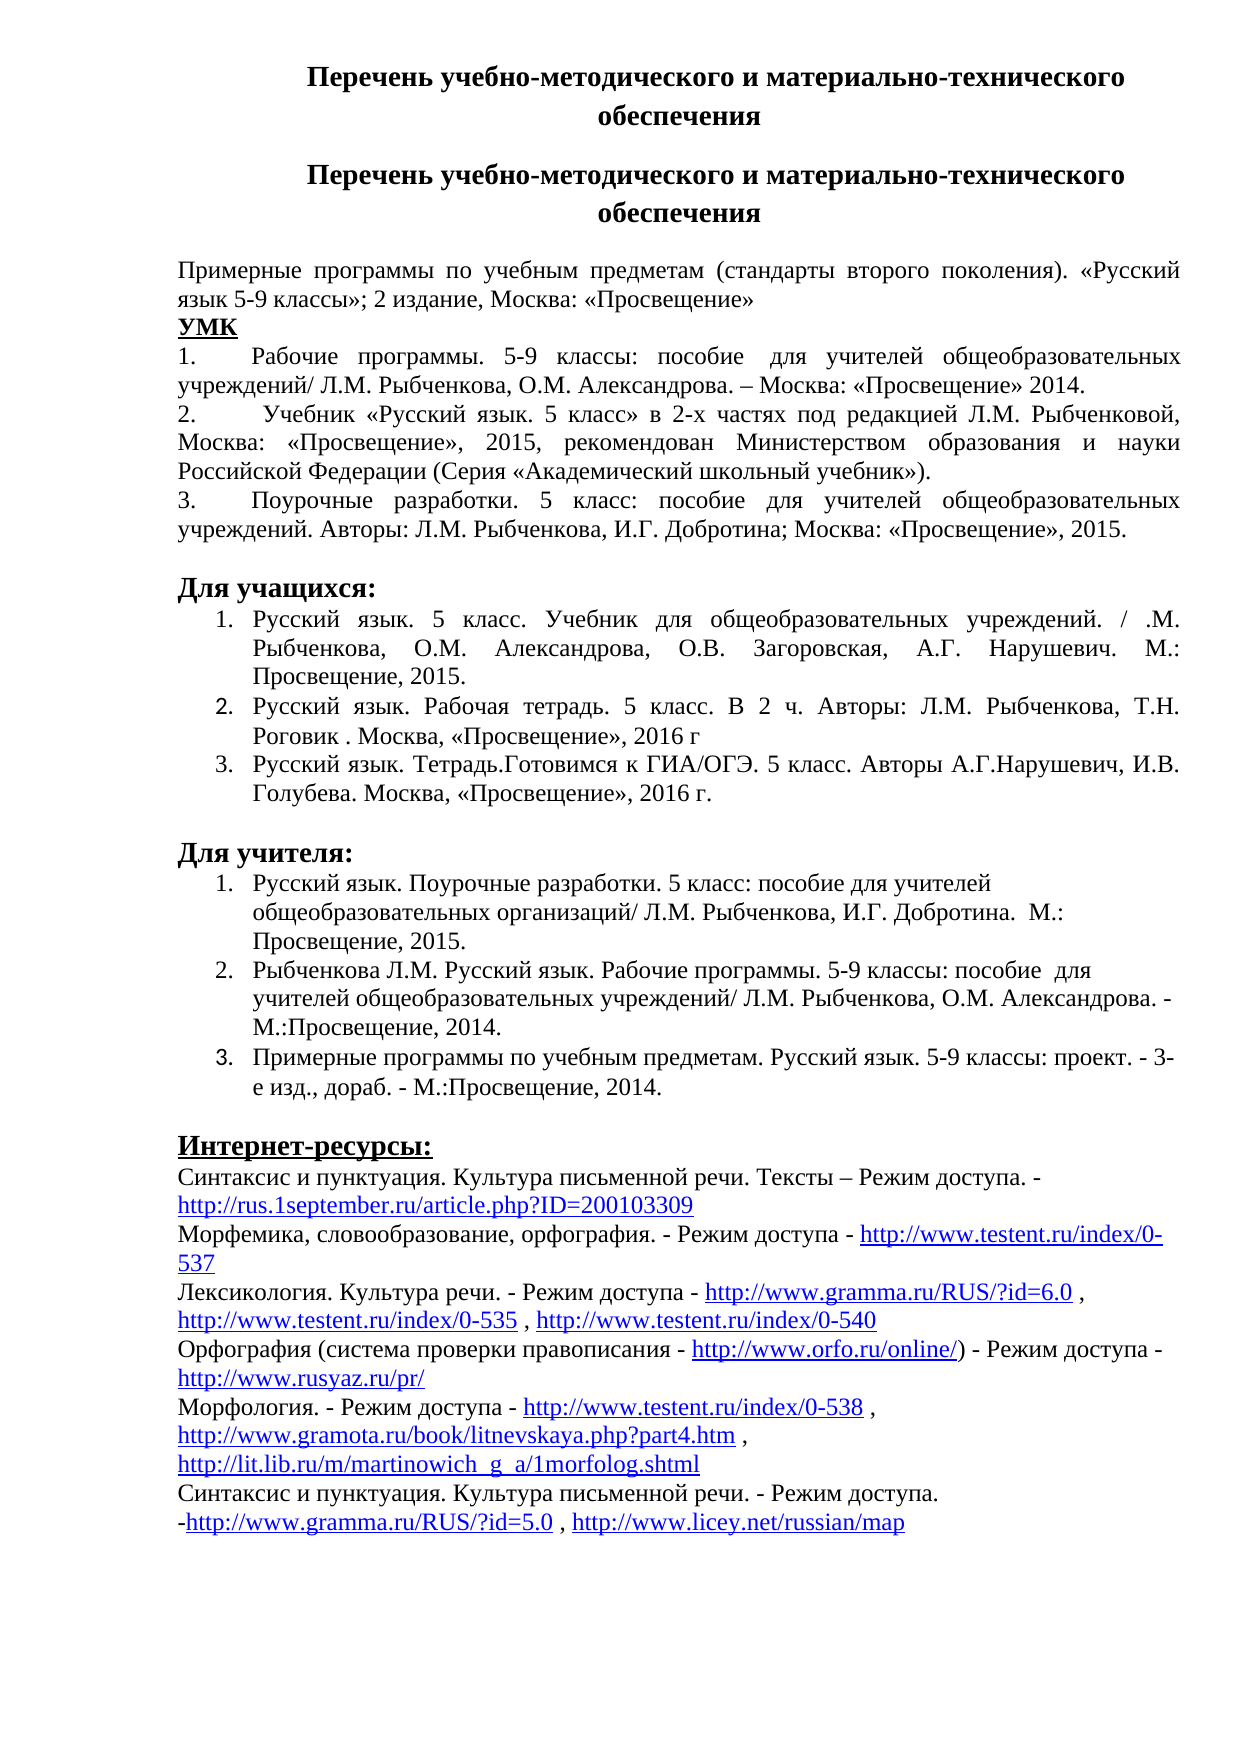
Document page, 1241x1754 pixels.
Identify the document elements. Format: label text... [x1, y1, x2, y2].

text 1. Рабочие программы. 5-9 классы: пособие для учителей общеобразовательных учреждений/ Л.М. Рыбченкова, О.М. Александрова. – Москва: «Просвещение» 2014. [177, 341, 1181, 399]
text Морфология. - Режим доступа - http://www.testent.ru/index/0-538 , http://www.gramota.ru/book/litnevskaya.php?part4.htm , http://lit.lib.ru/m/martinowich_g_a/1morfolog.shtml [177, 1392, 1181, 1478]
list Русский язык. 5 класс. Учебник для общеобразовательных учреждений. / .М. Рыбченкова, О.М. Александрова, О.В. Загоровская, А.Г. Нарушевич. М.: Просвещение, 2015. [215, 604, 1181, 690]
list Русский язык. Поурочные разработки. 5 класс: пособие для учителей общеобразовательных организаций/ Л.М. Рыбченкова, И.Г. Добротина. М.: Просвещение, 2015. [215, 868, 1181, 955]
text Для учащихся: [177, 570, 1181, 604]
text 3. Поурочные разработки. 5 класс: пособие для учителей общеобразовательных учреждений. Авторы: Л.М. Рыбченкова, И.Г. Добротина; Москва: «Просвещение», 2015. [177, 485, 1181, 542]
text Для учителя: [177, 835, 1181, 868]
text Орфография (система проверки правописания - http://www.orfo.ru/online/) - Режим доступа - http://www.rusyaz.ru/pr/ [177, 1334, 1181, 1392]
text Интернет-ресурсы: [177, 1128, 1181, 1162]
list Русский язык. Тетрадь.Готовимся к ГИА/ОГЭ. 5 класс. Авторы А.Г.Нарушевич, И.В. Голубева. Москва, «Просвещение», 2016 г. [215, 749, 1181, 807]
text УМК [177, 312, 1181, 341]
text Морфемика, словообразование, орфография. - Режим доступа - http://www.testent.ru/index/0-537 [177, 1219, 1181, 1277]
text Лексикология. Культура речи. - Режим доступа - http://www.gramma.ru/RUS/?id=6.0 , http://www.testent.ru/index/0-535 , http://www.testent.ru/index/0-540 [177, 1277, 1181, 1334]
text Синтаксис и пунктуация. Культура письменной речи. - Режим доступа. -http://www.gramma.ru/RUS/?id=5.0 , http://www.licey.net/russian/map [177, 1478, 1181, 1536]
list Примерные программы по учебным предметам. Русский язык. 5-9 классы: проект. - 3-е изд., дораб. - М.:Просвещение, 2014. [215, 1041, 1181, 1100]
text Перечень учебно-методического и материально-технического обеспечения [177, 157, 1181, 229]
list Рыбченкова Л.М. Русский язык. Рабочие программы. 5-9 классы: пособие для учителей общеобразовательных учреждений/ Л.М. Рыбченкова, О.М. Александрова. - М.:Просвещение, 2014. [215, 955, 1181, 1041]
text 2. Учебник «Русский язык. 5 класс» в 2-х частях под редакцией Л.М. Рыбченковой, Москва: «Просвещение», 2015, рекомендован Министерством образования и науки Российской Федерации (Серия «Академический школьный учебник»). [177, 399, 1181, 485]
text Синтаксис и пунктуация. Культура письменной речи. Тексты – Режим доступа. - http://rus.1september.ru/article.php?ID=200103309 [177, 1162, 1181, 1219]
list Русский язык. Рабочая тетрадь. 5 класс. В 2 ч. Авторы: Л.М. Рыбченкова, Т.Н. Роговик . Москва, «Просвещение», 2016 г [215, 690, 1181, 749]
text Перечень учебно-методического и материально-технического обеспечения [177, 59, 1181, 131]
text Примерные программы по учебным предметам (стандарты второго поколения). «Русский язык 5-9 классы»; 2 издание, Москва: «Просвещение» [177, 255, 1181, 312]
